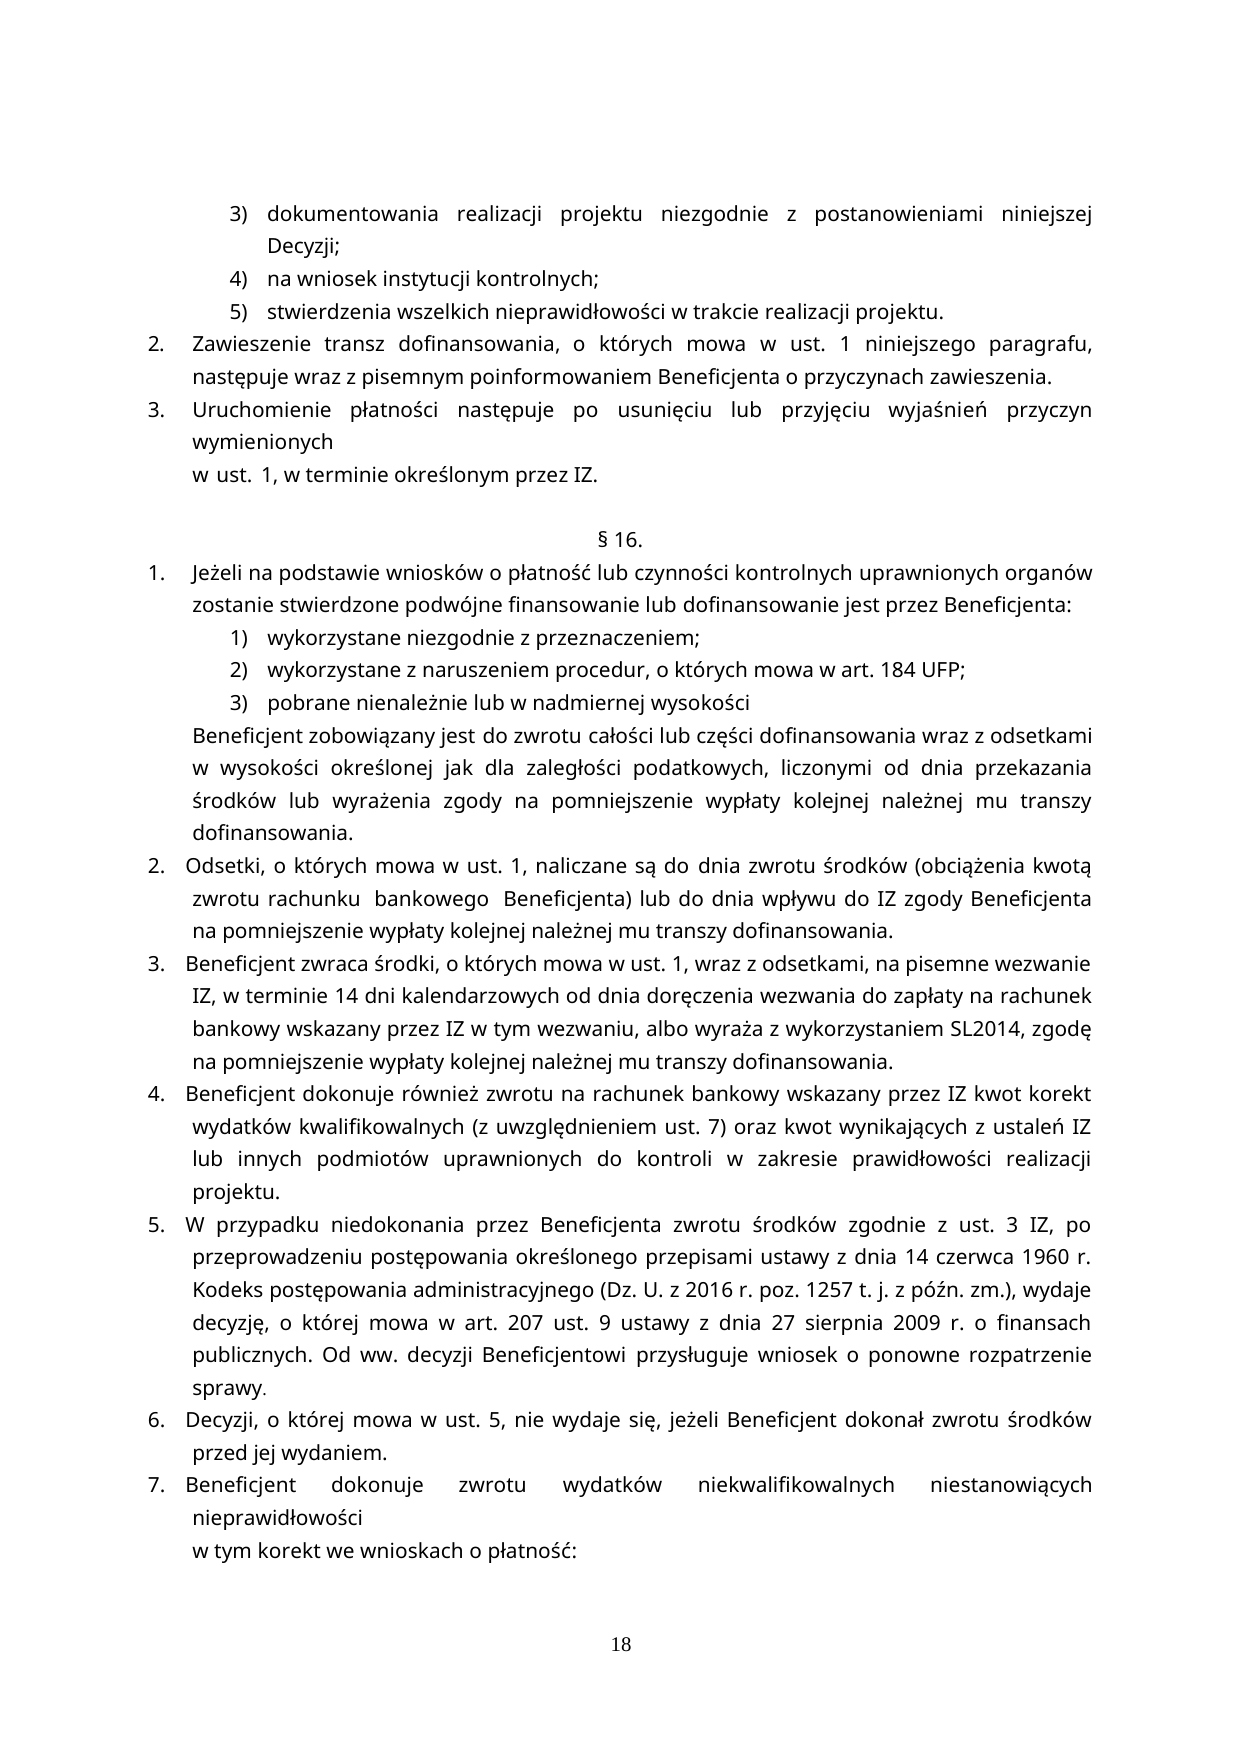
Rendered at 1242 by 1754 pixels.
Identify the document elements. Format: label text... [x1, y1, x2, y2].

list pobrane nienależnie lub w nadmiernej wysokości [229, 688, 1093, 717]
list stwierdzenia wszelkich nieprawidłowości w trakcie realizacji projektu. [229, 297, 1093, 325]
list wykorzystane z naruszeniem procedur, o których mowa w art. 184 UFP; [229, 656, 1093, 684]
list Beneficjent zwraca środki, o których mowa w ust. 1, wraz z odsetkami, na pisemne wezwanie IZ, w terminie 14 dni kalendarzowych od dnia doręczenia wezwania do zapłaty na rachunek bankowy wskazany przez IZ w tym wezwaniu, albo wyraża z wykorzystaniem SL2014, zgodę na pomniejszenie wypłaty kolejnej należnej mu transzy dofinansowania. [148, 949, 1093, 1075]
list W przypadku niedokonania przez Beneficjenta zwrotu środków zgodnie z ust. 3 IZ, po przeprowadzeniu postępowania określonego przepisami ustawy z dnia 14 czerwca 1960 r. Kodeks postępowania administracyjnego (Dz. U. z 2016 r. poz. 1257 t. j. z późn. zm.), wydaje decyzję, o której mowa w art. 207 ust. 9 ustawy z dnia 27 sierpnia 2009 r. o finansach publicznych. Od ww. decyzji Beneficjentowi przysługuje wniosek o ponowne rozpatrzenie sprawy. [148, 1210, 1093, 1401]
list Beneficjent dokonuje zwrotu wydatków niekwalifikowalnych niestanowiących nieprawidłowości w tym korekt we wnioskach o płatność: [148, 1471, 1093, 1564]
list Jeżeli na podstawie wniosków o płatność lub czynności kontrolnych uprawnionych organów zostanie stwierdzone podwójne finansowanie lub dofinansowanie jest przez Beneficjenta: [148, 558, 1093, 619]
list Uruchomienie płatności następuje po usunięciu lub przyjęciu wyjaśnień przyczyn wymienionych w ust. 1, w terminie określonym przez IZ. [148, 395, 1093, 488]
list na wniosek instytucji kontrolnych; [229, 264, 1093, 293]
text § 16. [148, 525, 1093, 553]
text Beneficjent zobowiązany jest do zwrotu całości lub części dofinansowania wraz z odsetkami w wysokości określonej jak dla zaległości podatkowych, liczonymi od dnia przekazania środków lub wyrażenia zgody na pomniejszenie wypłaty kolejnej należnej mu transzy dofinansowania. [192, 721, 1093, 847]
list Odsetki, o których mowa w ust. 1, naliczane są do dnia zwrotu środków (obciążenia kwotą zwrotu rachunku bankowego Beneficjenta) lub do dnia wpływu do IZ zgody Beneficjenta na pomniejszenie wypłaty kolejnej należnej mu transzy dofinansowania. [148, 851, 1093, 945]
list dokumentowania realizacji projektu niezgodnie z postanowieniami niniejszej Decyzji; [229, 199, 1093, 260]
list Decyzji, o której mowa w ust. 5, nie wydaje się, jeżeli Beneficjent dokonał zwrotu środków przed jej wydaniem. [148, 1405, 1093, 1466]
list wykorzystane niezgodnie z przeznaczeniem; [229, 623, 1093, 651]
list Zawieszenie transz dofinansowania, o których mowa w ust. 1 niniejszego paragrafu, następuje wraz z pisemnym poinformowaniem Beneficjenta o przyczynach zawieszenia. [148, 329, 1093, 391]
list Beneficjent dokonuje również zwrotu na rachunek bankowy wskazany przez IZ kwot korekt wydatków kwalifikowalnych (z uwzględnieniem ust. 7) oraz kwot wynikających z ustaleń IZ lub innych podmiotów uprawnionych do kontroli w zakresie prawidłowości realizacji projektu. [148, 1079, 1093, 1206]
